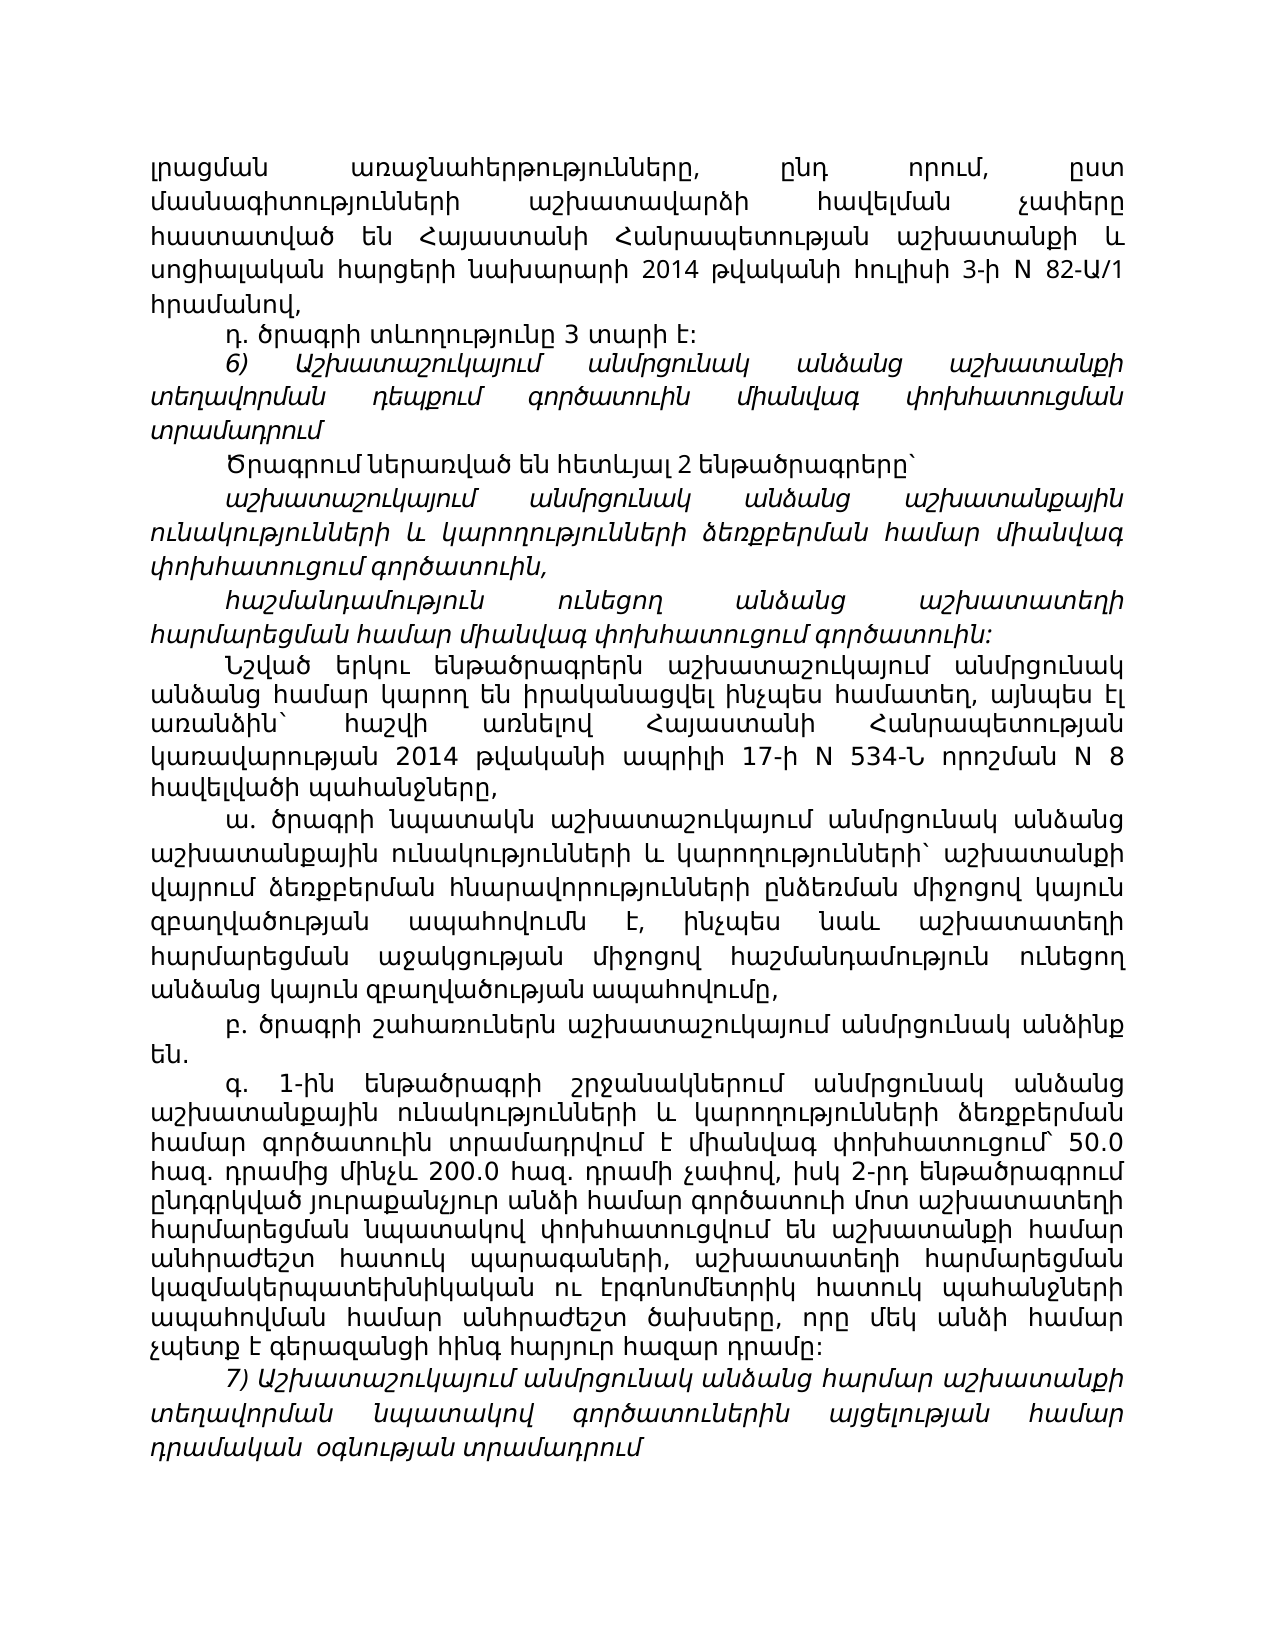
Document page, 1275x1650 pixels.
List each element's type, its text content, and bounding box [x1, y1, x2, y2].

text 7) Աշխատաշուկայում անմրցունակ անձանց հարմար աշխատանքի տեղավորման նպատակով գործատուներին այցելության համար դրամական օգնության տրամադրում [150, 1361, 1125, 1463]
text հաշմանդամություն ունեցող անձանց աշխատատեղի հարմարեցման համար միանվագ փոխհատուցում գործատուին: [150, 583, 1125, 651]
text բ. ծրագրի շահառուներն աշխատաշուկայում անմրցունակ անձինք են. [150, 1006, 1125, 1069]
text Ծրագրում ներառված են հետևյալ 2 ենթածրագրերը` [150, 447, 1125, 481]
text աշխատաշուկայում անմրցունակ անձանց աշխատանքային ունակությունների և կարողությունների ձեռքբերման համար միանվագ փոխհատուցում գործատուին, [150, 481, 1125, 583]
text գ. 1-ին ենթածրագրի շրջանակներում անմրցունակ անձանց աշխատանքային ունակությունների և կարողությունների ձեռքբերման համար գործատուին տրամադրվում է միանվագ փոխհատուցում՝ 50.0 հազ. դրամից մինչև 200.0 հազ. դրամի չափով, իսկ 2-րդ ենթածրագրում ընդգրկված յուրաքանչյուր անձի համար գործատուի մոտ աշխատատեղի հարմարեցման նպատակով փոխհատուցվում են աշխատանքի համար անհրաժեշտ հատուկ պարագաների, աշխատատեղի հարմարեցման կազմակերպատեխնիկական ու էրգոնոմետրիկ հատուկ պահանջների ապահովման համար անհրաժեշտ ծախսերը, որը մեկ անձի համար չպետք է գերազանցի հինգ հարյուր հազար դրամը: [150, 1069, 1125, 1361]
text Նշված երկու ենթածրագրերն աշխատաշուկայում անմրցունակ անձանց համար կարող են իրականացվել ինչպես համատեղ, այնպես էլ առանձին` հաշվի առնելով Հայաստանի Հանրապետության կառավարության 2014 թվականի ապրիլի 17-ի N 534-Ն որոշման N 8 հավելվածի պահանջները, [150, 651, 1125, 802]
text ա. ծրագրի նպատակն աշխատաշուկայում անմրցունակ անձանց աշխատանքային ունակությունների և կարողությունների` աշխատանքի վայրում ձեռքբերման հնարավորությունների ընձեռման միջոցով կայուն զբաղվածության ապահովումն է, ինչպես նաև աշխատատեղի հարմարեցման աջակցության միջոցով հաշմանդամություն ունեցող անձանց կայուն զբաղվածության ապահովումը, [150, 802, 1125, 1006]
text դ. ծրագրի տևողությունը 3 տարի է: [150, 320, 1125, 349]
text 6) Աշխատաշուկայում անմրցունակ անձանց աշխատանքի տեղավորման դեպքում գործատուին միանվագ փոխհատուցման տրամադրում [150, 349, 1125, 447]
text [150, 150, 1125, 320]
